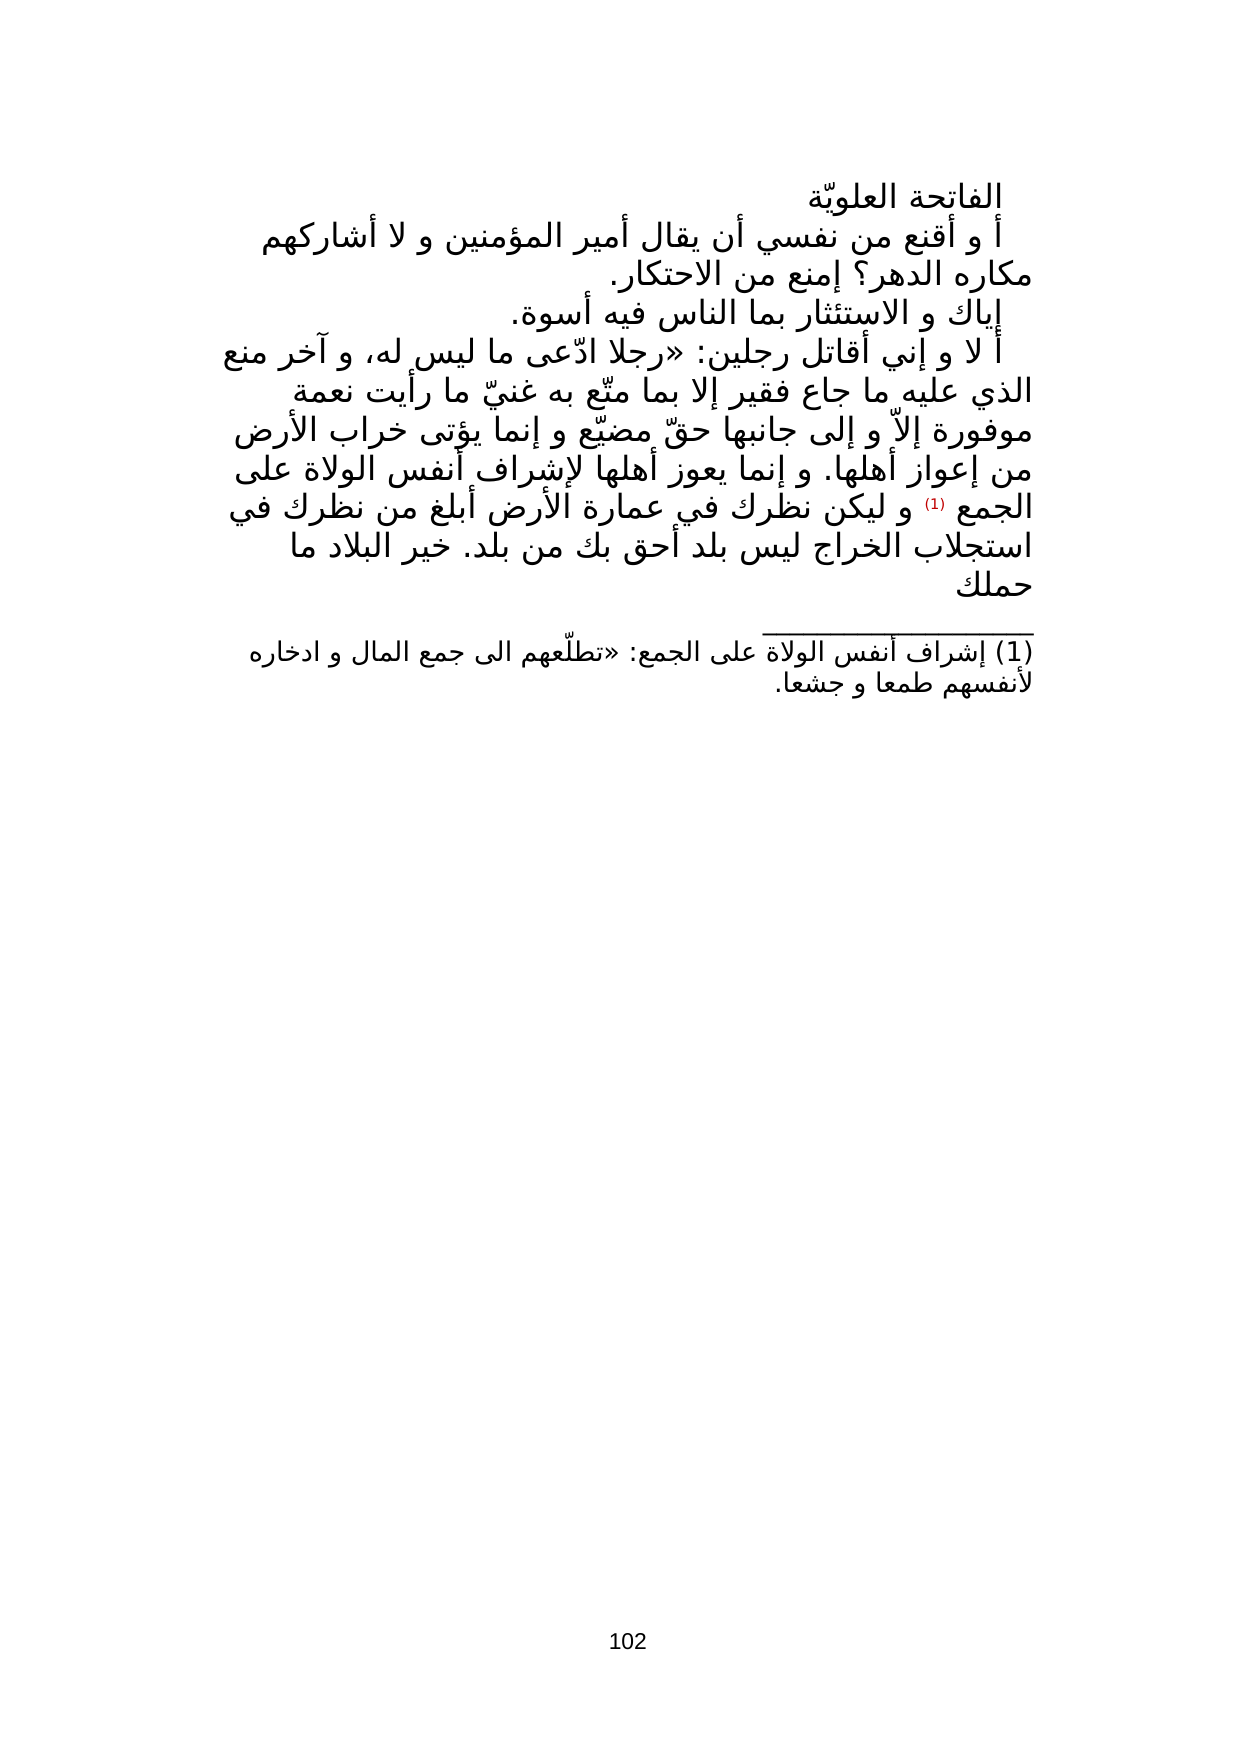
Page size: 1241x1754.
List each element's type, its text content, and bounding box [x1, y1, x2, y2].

text (1) إشراف أنفس الولاة على الجمع: «تطلّعهم الى جمع المال و ادخاره لأنفسهم طمعا و جشعا. [222, 636, 1033, 699]
text أ لا و إني أقاتل رجلين: «رجلا ادّعى ما ليس له، و آخر منع الذي عليه ما جاع فقير إلا بما متّع به غنيّ ما رأيت نعمة موفورة إلاّ و إلى جانبها حقّ مضيّع و إنما يؤتى خراب الأرض من إعواز أهلها. و إنما يعوز أهلها لإشراف أنفس الولاة على الجمع (1) و ليكن نظرك في عمارة الأرض أبلغ من نظرك في استجلاب الخراج ليس بلد أحق بك من بلد. خير البلاد ما حملك [222, 333, 1033, 604]
text إياك و الاستئثار بما الناس فيه أسوة. [222, 294, 1033, 333]
text الفاتحة العلويّة [222, 177, 1033, 216]
text أ و أقنع من نفسي أن يقال أمير المؤمنين و لا أشاركهم مكاره الدهر؟ إمنع من الاحتكار. [222, 216, 1033, 294]
text ____________________ [222, 604, 1033, 636]
